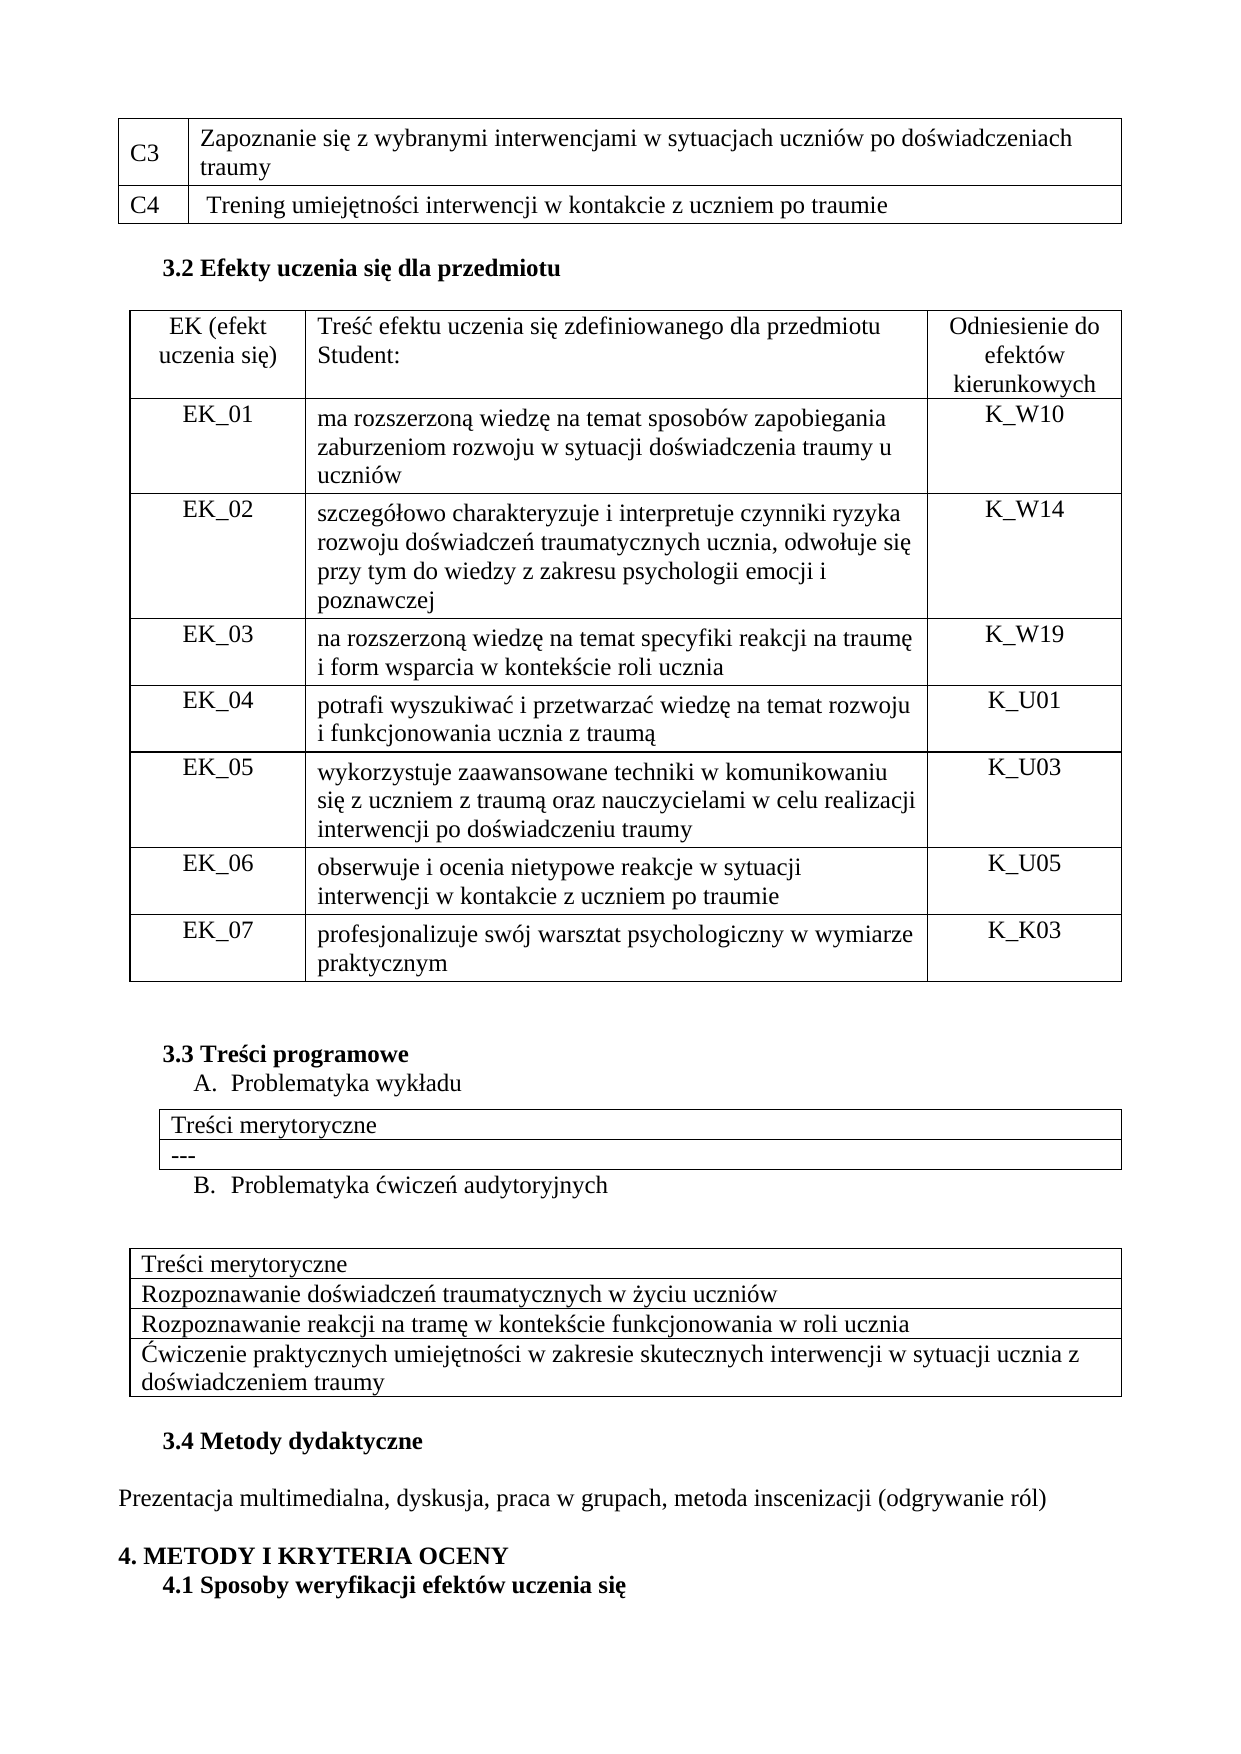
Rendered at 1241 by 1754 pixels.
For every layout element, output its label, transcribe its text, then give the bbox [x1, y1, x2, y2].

table_cell szczegółowo charakteryzuje i interpretuje czynniki ryzyka rozwoju doświadczeń traumatycznych ucznia, odwołuje się przy tym do wiedzy z zakresu psychologii emocji i poznawczej [306, 494, 927, 618]
table_cell EK_03 [131, 619, 305, 684]
table_cell EK_06 [131, 848, 305, 914]
table_header Odniesienie do efektów kierunkowych [928, 311, 1121, 398]
table_cell EK_07 [131, 915, 305, 981]
table_cell K_U01 [928, 686, 1121, 751]
table_cell K_K03 [928, 915, 1121, 981]
text Prezentacja multimedialna, dyskusja, praca w grupach, metoda inscenizacji (odgrywanie ról) [118, 1483, 1122, 1512]
table_cell K_W14 [928, 494, 1121, 618]
list Problematyka ćwiczeń audytoryjnych [193, 1170, 1122, 1199]
text 4.1 Sposoby weryfikacji efektów uczenia się [162, 1570, 1122, 1598]
table_cell --- [160, 1140, 1121, 1169]
list Problematyka wykładu [193, 1068, 1122, 1097]
table_cell Rozpoznawanie reakcji na tramę w kontekście funkcjonowania w roli ucznia [131, 1309, 1121, 1338]
table_cell profesjonalizuje swój warsztat psychologiczny w wymiarze praktycznym [306, 915, 927, 981]
table_cell Trening umiejętności interwencji w kontakcie z uczniem po traumie [189, 186, 1121, 223]
table_cell Ćwiczenie praktycznych umiejętności w zakresie skutecznych interwencji w sytuacji ucznia z doświadczeniem traumy [131, 1339, 1121, 1396]
table_cell wykorzystuje zaawansowane techniki w komunikowaniu się z uczniem z traumą oraz nauczycielami w celu realizacji interwencji po doświadczeniu traumy [306, 753, 927, 847]
text 4. METODY I KRYTERIA OCENY [118, 1541, 1122, 1570]
table_cell ma rozszerzoną wiedzę na temat sposobów zapobiegania zaburzeniom rozwoju w sytuacji doświadczenia traumy u uczniów [306, 399, 927, 493]
table_cell potrafi wyszukiwać i przetwarzać wiedzę na temat rozwoju i funkcjonowania ucznia z traumą [306, 686, 927, 751]
table_cell K_W10 [928, 399, 1121, 493]
table_header Treści merytoryczne [131, 1249, 1121, 1278]
text 3.2 Efekty uczenia się dla przedmiotu [162, 253, 1122, 282]
table_cell EK_02 [131, 494, 305, 618]
table_cell EK_01 [131, 399, 305, 493]
table_cell K_U03 [928, 753, 1121, 847]
table_cell EK_04 [131, 686, 305, 751]
table_cell Rozpoznawanie doświadczeń traumatycznych w życiu uczniów [131, 1279, 1121, 1308]
table_cell C4 [119, 186, 188, 223]
table_header EK (efekt uczenia się) [131, 311, 305, 398]
text 3.4 Metody dydaktyczne [162, 1426, 1122, 1455]
table_cell Zapoznanie się z wybranymi interwencjami w sytuacjach uczniów po doświadczeniach traumy [189, 119, 1121, 185]
table_cell EK_05 [131, 753, 305, 847]
list 3.3 Treści programowe [162, 1039, 1122, 1068]
table_cell K_W19 [928, 619, 1121, 684]
table_cell obserwuje i ocenia nietypowe reakcje w sytuacji interwencji w kontakcie z uczniem po traumie [306, 848, 927, 914]
table_header Treść efektu uczenia się zdefiniowanego dla przedmiotu Student: [306, 311, 927, 398]
table_header Treści merytoryczne [160, 1110, 1121, 1139]
table_cell K_U05 [928, 848, 1121, 914]
table_cell na rozszerzoną wiedzę na temat specyfiki reakcji na traumę i form wsparcia w kontekście roli ucznia [306, 619, 927, 684]
table_cell C3 [119, 119, 188, 185]
